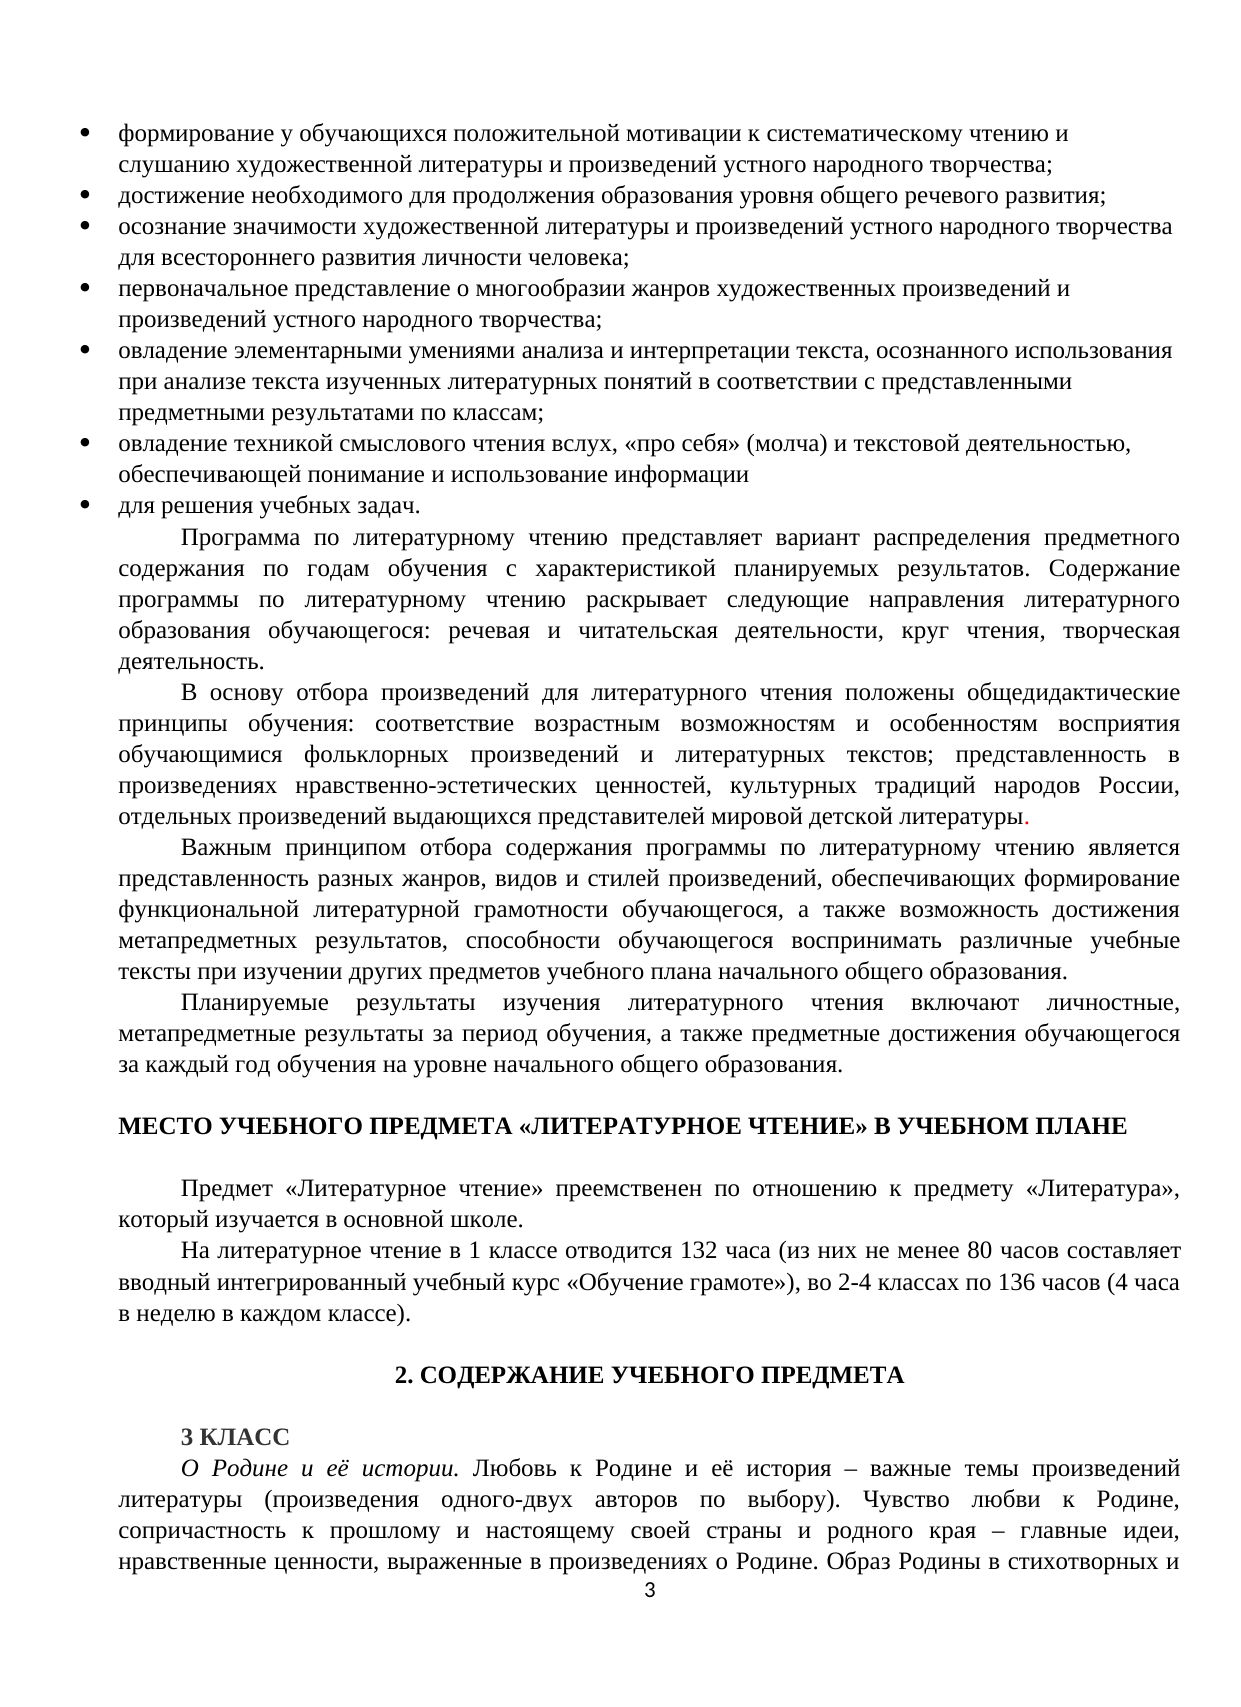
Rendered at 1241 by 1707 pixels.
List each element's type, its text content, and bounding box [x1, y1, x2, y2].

list для решения учебных задач. [81, 491, 1181, 519]
text Программа по литературному чтению представляет вариант распределения предметного содержания по годам обучения с характеристикой планируемых результатов. Содержание программы по литературному чтению раскрывает следующие направления литературного образования обучающегося: речевая и читательская деятельности, круг чтения, творческая деятельность. [118, 522, 1181, 674]
text Планируемые результаты изучения литературного чтения включают личностные, метапредметные результаты за период обучения, а также предметные достижения обучающегося за каждый год обучения на уровне начального общего образования. [118, 987, 1181, 1078]
text 2. СОДЕРЖАНИЕ УЧЕБНОГО ПРЕДМЕТА [118, 1360, 1181, 1388]
list достижение необходимого для продолжения образования уровня общего речевого развития; [81, 180, 1181, 209]
text МЕСТО УЧЕБНОГО ПРЕДМЕТА «ЛИТЕРАТУРНОЕ ЧТЕНИЕ» В УЧЕБНОМ ПЛАНЕ [118, 1111, 1181, 1140]
list первоначальное представление о многообразии жанров художественных произведений и произведений устного народного творчества; [81, 273, 1181, 333]
text В основу отбора произведений для литературного чтения положены общедидактические принципы обучения: соответствие возрастным возможностям и особенностям восприятия обучающимися фольклорных произведений и литературных текстов; представленность в произведениях нравственно-эстетических ценностей, культурных традиций народов России, отдельных произведений выдающихся представителей мировой детской литературы. [118, 677, 1181, 830]
list овладение элементарными умениями анализа и интерпретации текста, осознанного использования при анализе текста изученных литературных понятий в соответствии с представленными предметными результатами по классам; [81, 335, 1181, 426]
text На литературное чтение в 1 классе отводится 132 часа (из них ‌не менее 80 часов‌ составляет вводный интегрированный учебный курс «Обучение грамоте»), во 2-4 классах по 136 часов (4 часа в неделю в каждом классе). [118, 1236, 1181, 1326]
text 3 КЛАСС [118, 1422, 1181, 1451]
text Важным принципом отбора содержания программы по литературному чтению является представленность разных жанров, видов и стилей произведений, обеспечивающих формирование функциональной литературной грамотности обучающегося, а также возможность достижения метапредметных результатов, способности обучающегося воспринимать различные учебные тексты при изучении других предметов учебного плана начального общего образования. [118, 832, 1181, 985]
text Предмет «Литературное чтение» преемственен по отношению к предмету «Литература», который изучается в основной школе. [118, 1173, 1181, 1233]
list формирование у обучающихся положительной мотивации к систематическому чтению и слушанию художественной литературы и произведений устного народного творчества; [81, 118, 1181, 178]
list осознание значимости художественной литературы и произведений устного народного творчества для всестороннего развития личности человека; [81, 211, 1181, 271]
list овладение техникой смыслового чтения вслух, «про себя» (молча) и текстовой деятельностью, обеспечивающей понимание и использование информации [81, 428, 1181, 488]
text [118, 1453, 1181, 1575]
